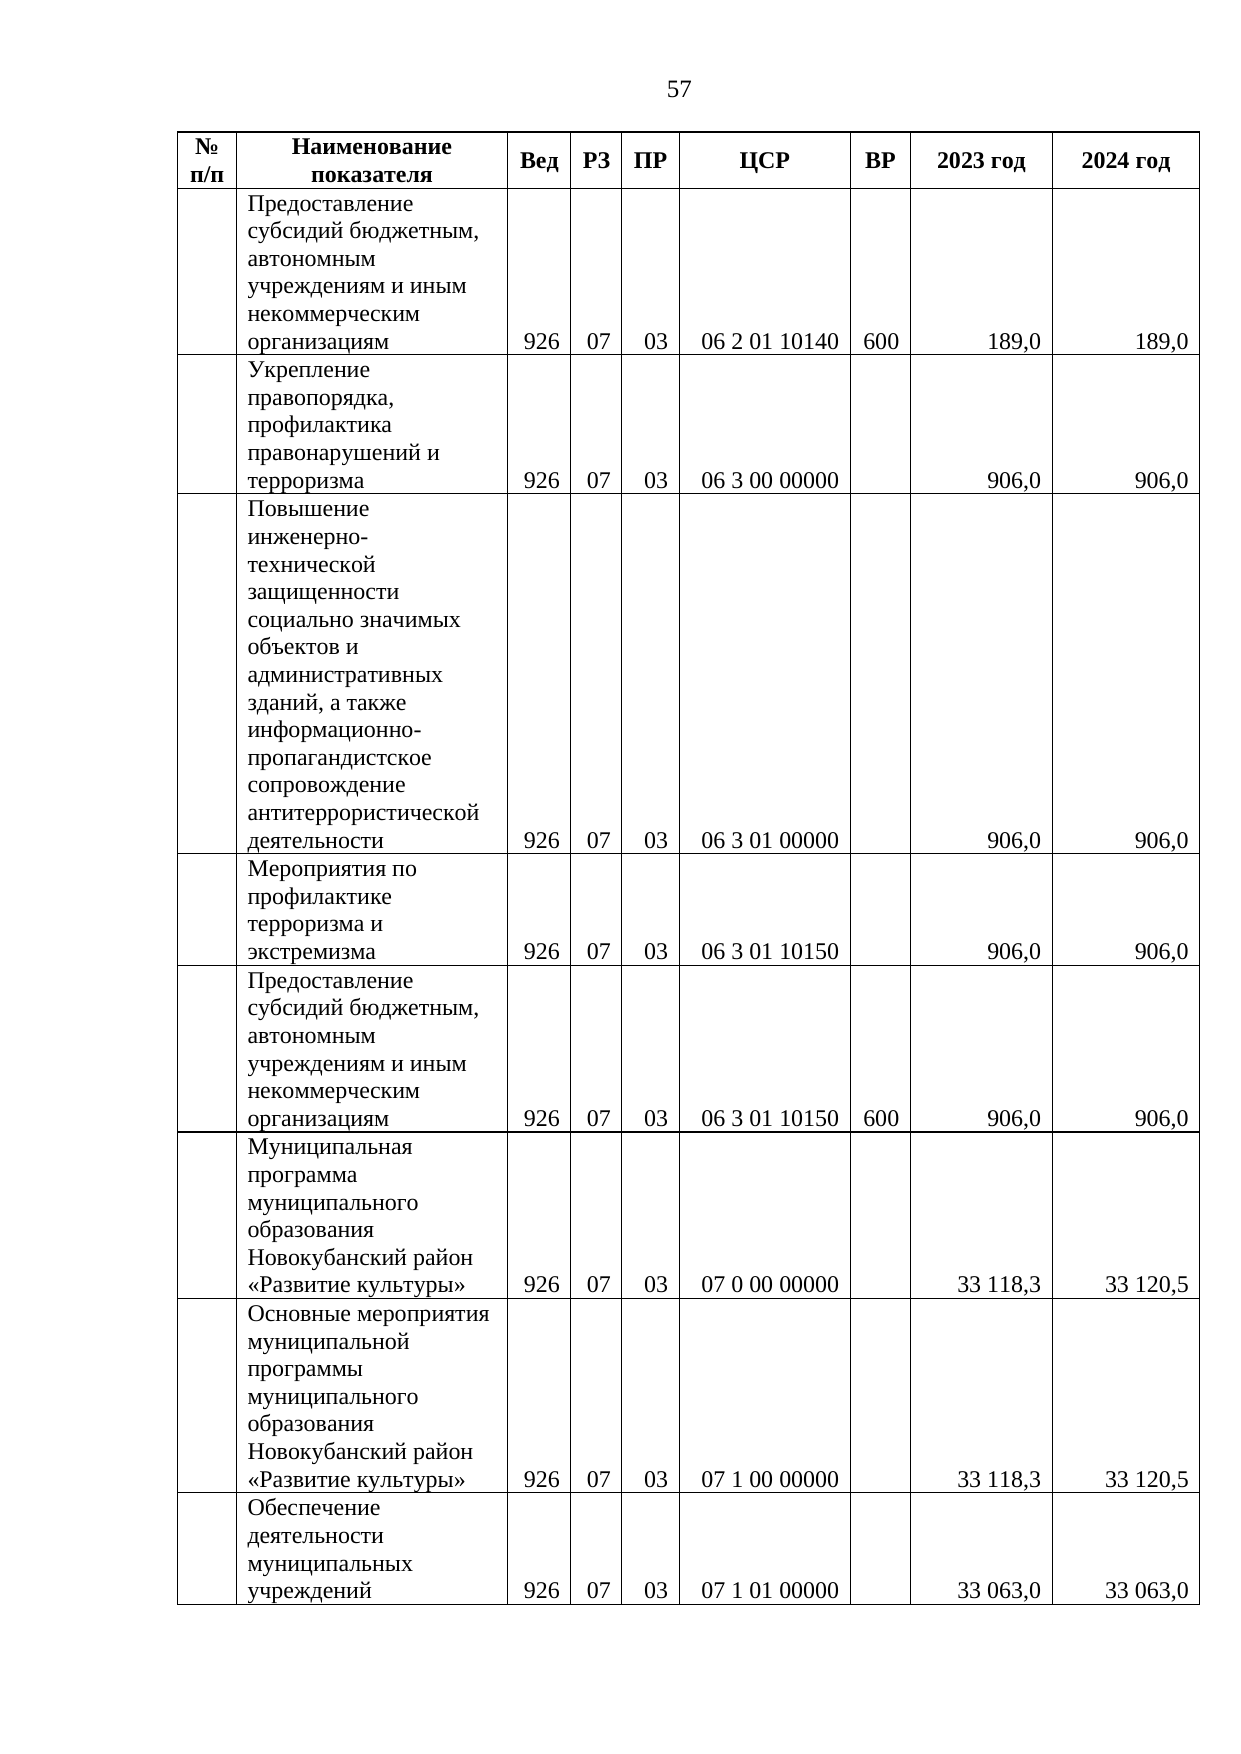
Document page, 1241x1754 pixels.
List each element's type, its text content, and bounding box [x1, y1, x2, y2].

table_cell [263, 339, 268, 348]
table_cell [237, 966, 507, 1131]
table_header Вед [508, 133, 570, 188]
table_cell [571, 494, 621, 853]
table_header № п/п [178, 133, 236, 188]
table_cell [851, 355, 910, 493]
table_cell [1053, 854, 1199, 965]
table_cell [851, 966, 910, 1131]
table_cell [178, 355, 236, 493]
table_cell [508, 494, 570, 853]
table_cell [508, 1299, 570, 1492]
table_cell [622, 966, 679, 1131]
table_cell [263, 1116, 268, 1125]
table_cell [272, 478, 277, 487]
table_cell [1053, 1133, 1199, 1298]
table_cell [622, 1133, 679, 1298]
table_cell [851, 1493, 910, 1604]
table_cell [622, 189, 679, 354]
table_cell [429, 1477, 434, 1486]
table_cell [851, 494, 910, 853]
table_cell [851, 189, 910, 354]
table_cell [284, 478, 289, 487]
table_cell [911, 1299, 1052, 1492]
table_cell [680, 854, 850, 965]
table_header ПР [622, 133, 679, 188]
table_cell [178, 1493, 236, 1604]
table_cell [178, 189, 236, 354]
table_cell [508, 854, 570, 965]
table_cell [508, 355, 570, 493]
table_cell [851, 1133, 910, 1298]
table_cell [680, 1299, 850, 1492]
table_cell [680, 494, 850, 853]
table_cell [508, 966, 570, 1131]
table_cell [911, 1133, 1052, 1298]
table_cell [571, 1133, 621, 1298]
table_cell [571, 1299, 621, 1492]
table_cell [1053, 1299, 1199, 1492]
table_header Наименование показателя [237, 133, 507, 188]
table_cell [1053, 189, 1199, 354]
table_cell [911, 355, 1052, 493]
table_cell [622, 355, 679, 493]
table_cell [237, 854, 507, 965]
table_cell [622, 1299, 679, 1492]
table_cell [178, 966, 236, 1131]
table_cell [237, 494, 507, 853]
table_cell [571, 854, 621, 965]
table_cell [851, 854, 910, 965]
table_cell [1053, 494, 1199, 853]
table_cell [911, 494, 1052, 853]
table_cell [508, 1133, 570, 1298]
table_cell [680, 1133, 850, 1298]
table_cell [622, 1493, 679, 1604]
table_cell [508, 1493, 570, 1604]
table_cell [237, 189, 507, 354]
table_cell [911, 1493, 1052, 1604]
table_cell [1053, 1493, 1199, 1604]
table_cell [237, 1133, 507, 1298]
table_header ЦСР [680, 133, 850, 188]
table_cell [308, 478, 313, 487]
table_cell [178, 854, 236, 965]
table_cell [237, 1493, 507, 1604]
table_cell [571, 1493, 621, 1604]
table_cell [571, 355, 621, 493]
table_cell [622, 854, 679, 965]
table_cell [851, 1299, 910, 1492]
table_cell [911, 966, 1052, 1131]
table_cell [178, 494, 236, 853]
table_header ВР [851, 133, 910, 188]
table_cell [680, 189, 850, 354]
table_header 2023 год [911, 133, 1052, 188]
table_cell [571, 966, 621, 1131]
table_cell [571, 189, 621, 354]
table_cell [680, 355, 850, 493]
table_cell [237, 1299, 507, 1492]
table_header 2024 год [1053, 133, 1199, 188]
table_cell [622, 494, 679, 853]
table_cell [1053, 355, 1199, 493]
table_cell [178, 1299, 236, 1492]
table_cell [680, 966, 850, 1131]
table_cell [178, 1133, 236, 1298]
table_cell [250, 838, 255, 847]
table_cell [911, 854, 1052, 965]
table_header РЗ [571, 133, 621, 188]
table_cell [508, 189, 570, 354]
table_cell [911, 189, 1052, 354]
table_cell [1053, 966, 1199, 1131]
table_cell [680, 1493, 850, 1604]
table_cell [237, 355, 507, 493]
